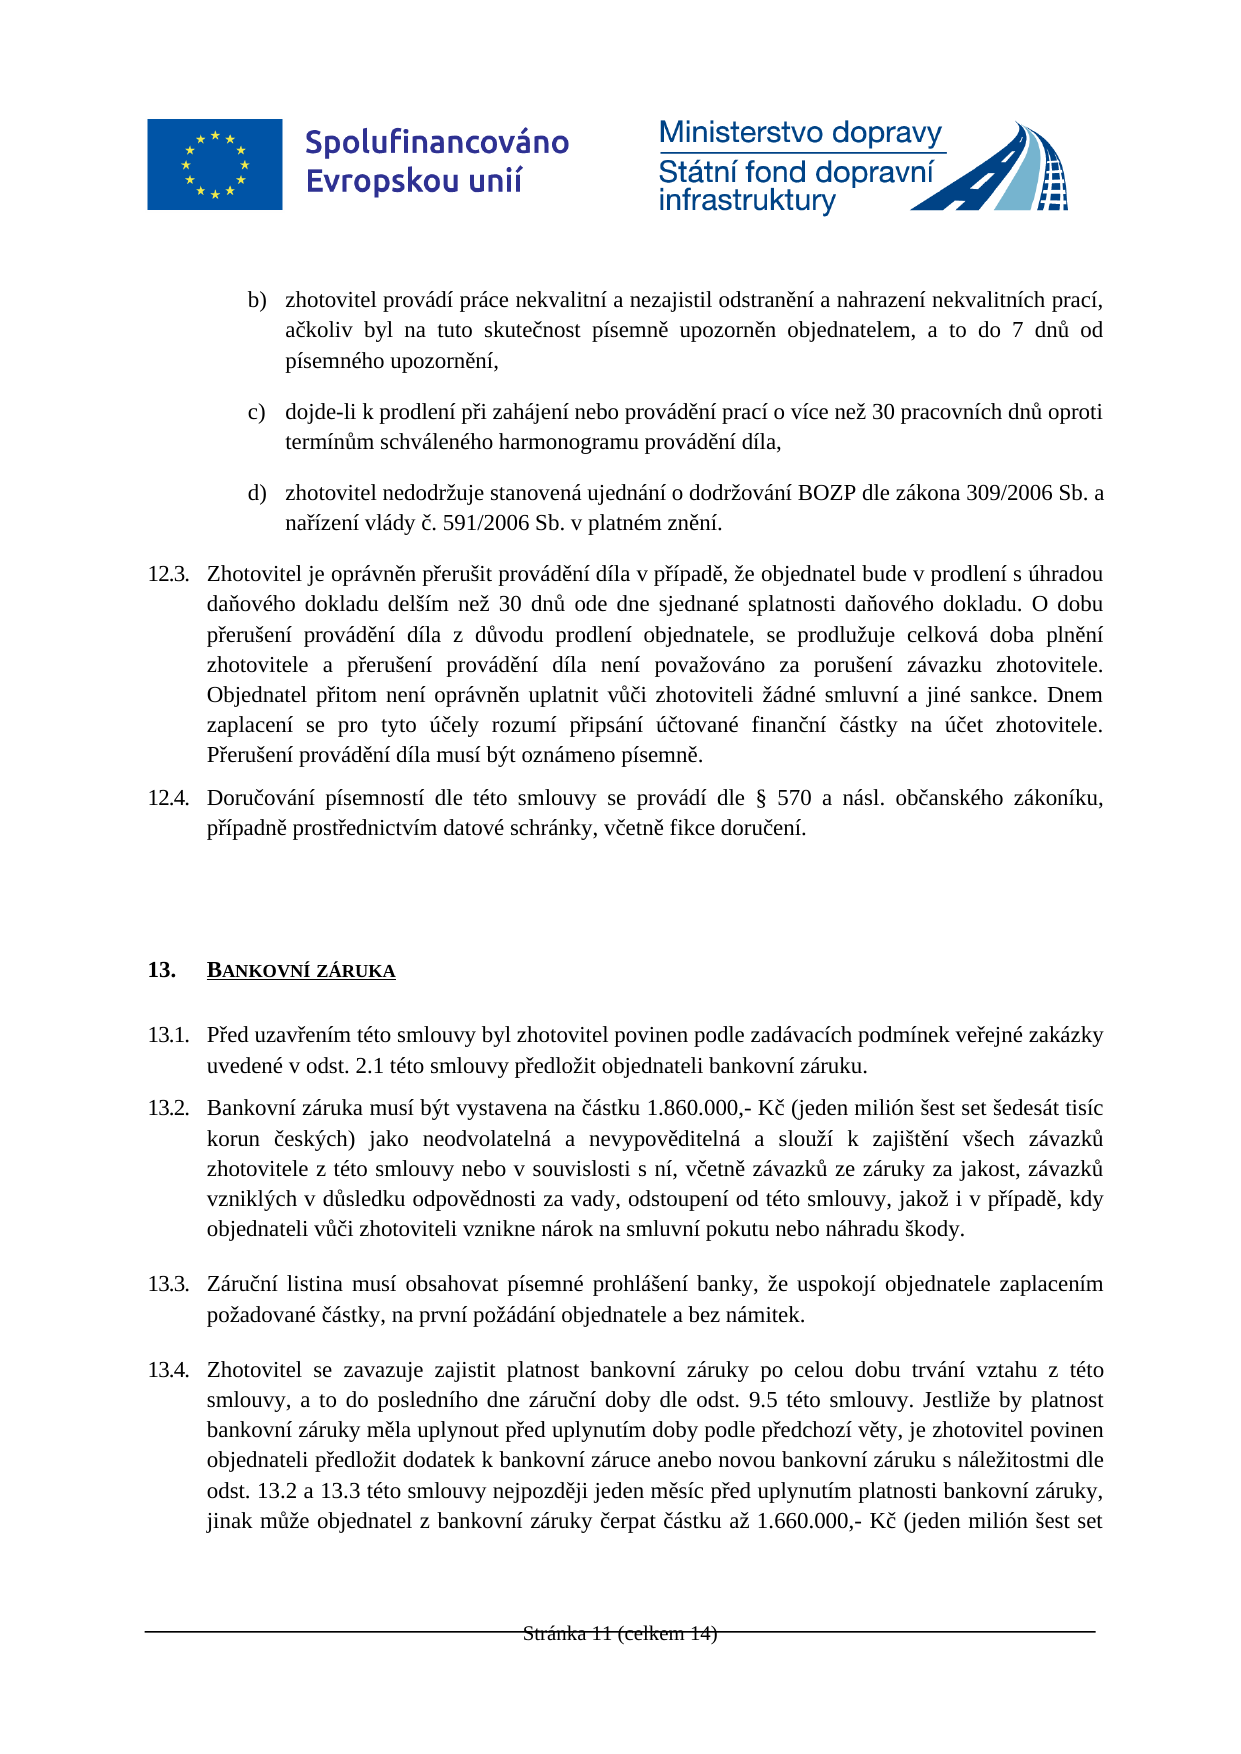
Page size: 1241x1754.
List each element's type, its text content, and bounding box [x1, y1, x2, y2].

picture [135, 101, 1081, 236]
list Záruční listina musí obsahovat písemné prohlášení banky, že uspokojí objednatele zaplacením požadované částky, na první požádání objednatele a bez námitek. [147, 1271, 1105, 1327]
subtitle Bankovní záruka [147, 956, 1105, 983]
list zhotovitel provádí práce nekvalitní a nezajistil odstranění a nahrazení nekvalitních prací, ačkoliv byl na tuto skutečnost písemně upozorněn objednatelem, a to do 7 dnů od písemného upozornění, [248, 286, 1105, 373]
list Bankovní záruka musí být vystavena na částku 1.860.000,- Kč (jeden milión šest set šedesát tisíc korun českých) jako neodvolatelná a nevypověditelná a slouží k zajištění všech závazků zhotovitele z této smlouvy nebo v souvislosti s ní, včetně závazků ze záruky za jakost, závazků vzniklých v důsledku odpovědnosti za vady, odstoupení od této smlouvy, jakož i v případě, kdy objednateli vůči zhotoviteli vznikne nárok na smluvní pokutu nebo náhradu škody. [147, 1094, 1105, 1242]
list dojde-li k prodlení při zahájení nebo provádění prací o více než 30 pracovních dnů oproti termínům schváleného harmonogramu provádění díla, [248, 398, 1105, 454]
list Doručování písemností dle této smlouvy se provádí dle § 570 a násl. občanského zákoníku, případně prostřednictvím datové schránky, včetně fikce doručení. [147, 784, 1105, 841]
list Před uzavřením této smlouvy byl zhotovitel povinen podle zadávacích podmínek veřejné zakázky uvedené v odst. 2.1 této smlouvy předložit objednateli bankovní záruku. [147, 1022, 1105, 1078]
list Zhotovitel je oprávněn přerušit provádění díla v případě, že objednatel bude v prodlení s úhradou daňového dokladu delším než 30 dnů ode dne sjednané splatnosti daňového dokladu. O dobu přerušení provádění díla z důvodu prodlení objednatele, se prodlužuje celková doba plnění zhotovitele a přerušení provádění díla není považováno za porušení závazku zhotovitele. Objednatel přitom není oprávněn uplatnit vůči zhotoviteli žádné smluvní a jiné sankce. Dnem zaplacení se pro tyto účely rozumí připsání účtované finanční částky na účet zhotovitele. Přerušení provádění díla musí být oznámeno písemně. [147, 560, 1105, 768]
list zhotovitel nedodržuje stanovená ujednání o dodržování BOZP dle zákona 309/2006 Sb. a nařízení vlády č. 591/2006 Sb. v platném znění. [248, 479, 1105, 536]
